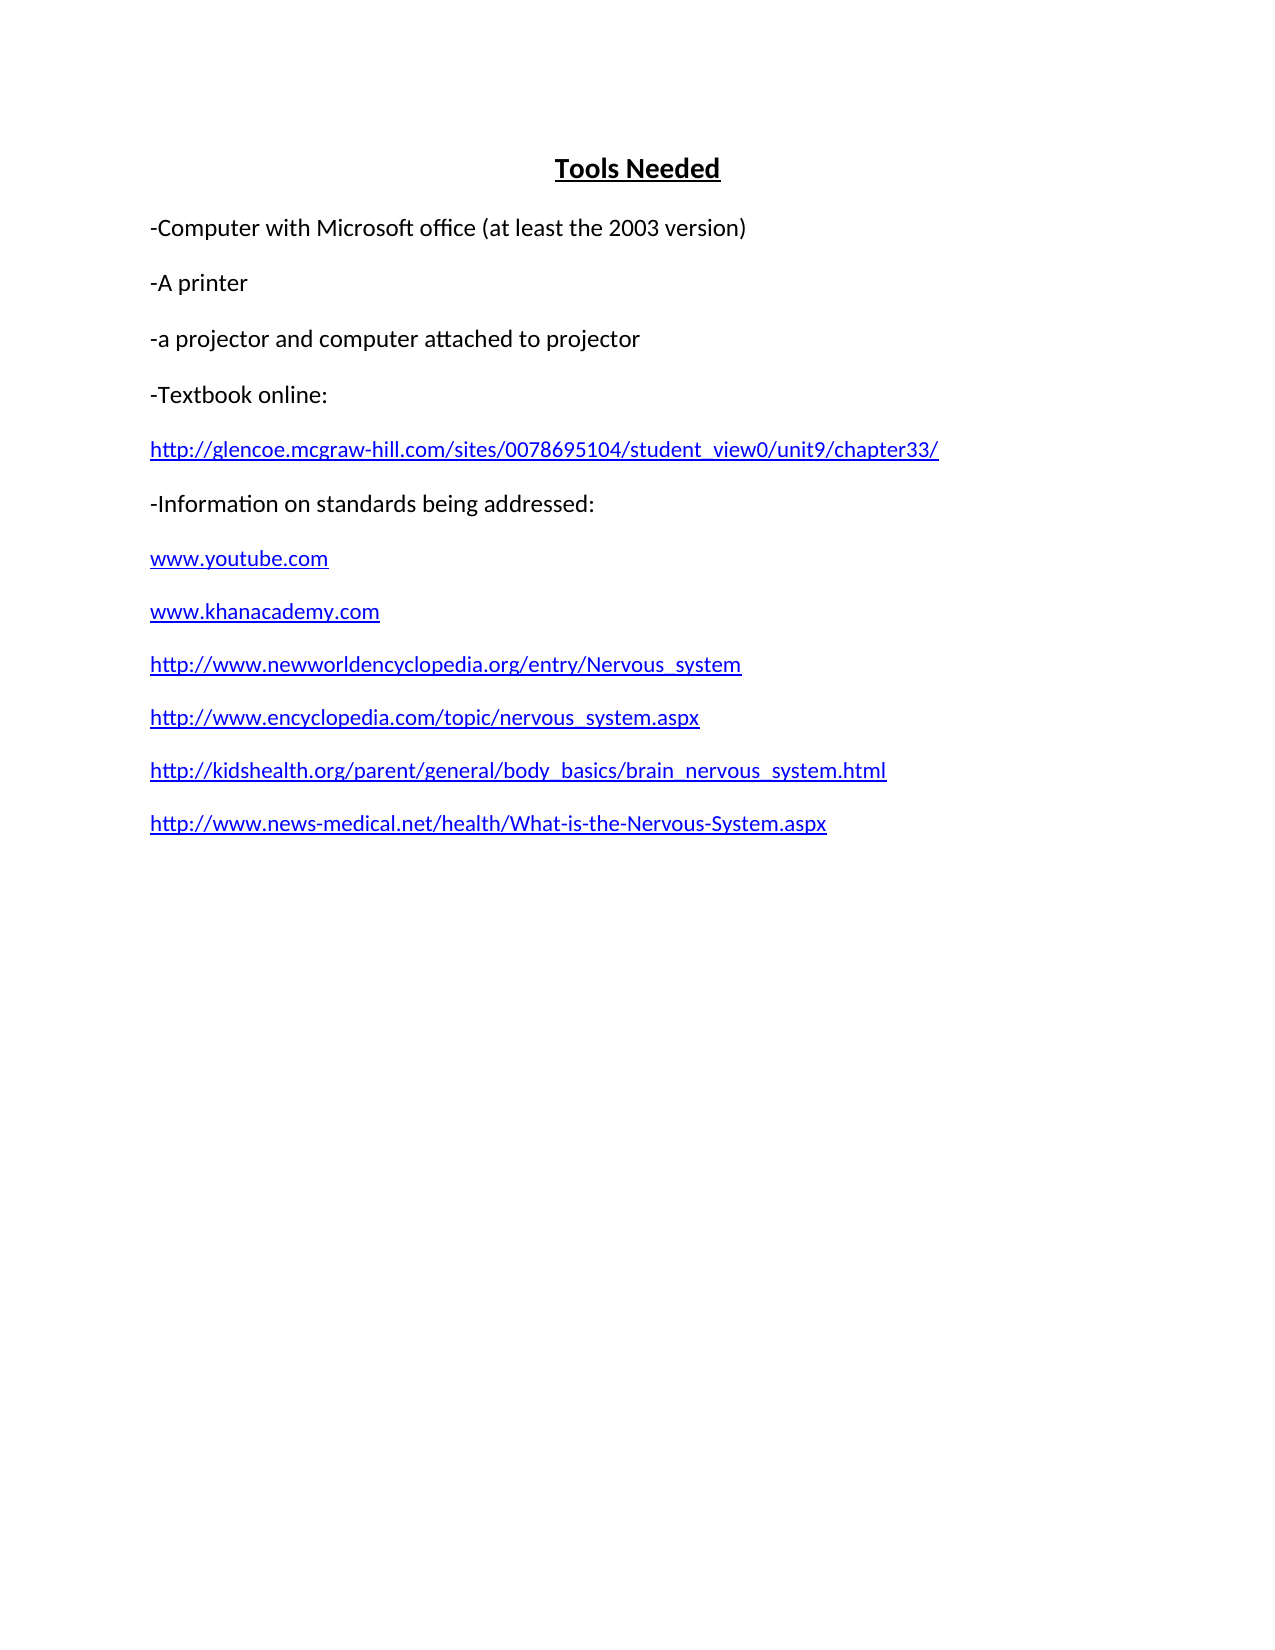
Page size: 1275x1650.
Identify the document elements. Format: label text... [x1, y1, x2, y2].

text http://www.news-medical.net/health/What-is-the-Nervous-System.aspx [150, 809, 1125, 837]
text -Textbook online: [150, 379, 1125, 410]
text www.youtube.com [150, 544, 1125, 572]
text Tools Needed [150, 150, 1125, 186]
text -a projector and computer attached to projector [150, 323, 1125, 354]
text http://www.encyclopedia.com/topic/nervous_system.aspx [150, 703, 1125, 731]
text -A printer [150, 268, 1125, 298]
text -Information on standards being addressed: [150, 488, 1125, 519]
text http://kidshealth.org/parent/general/body_basics/brain_nervous_system.html [150, 756, 1125, 784]
text http://glencoe.mcgraw-hill.com/sites/0078695104/student_view0/unit9/chapter33/ [150, 435, 1125, 463]
text http://www.newworldencyclopedia.org/entry/Nervous_system [150, 650, 1125, 678]
text www.khanacademy.com [150, 597, 1125, 625]
text -Computer with Microsoft office (at least the 2003 version) [150, 212, 1125, 242]
